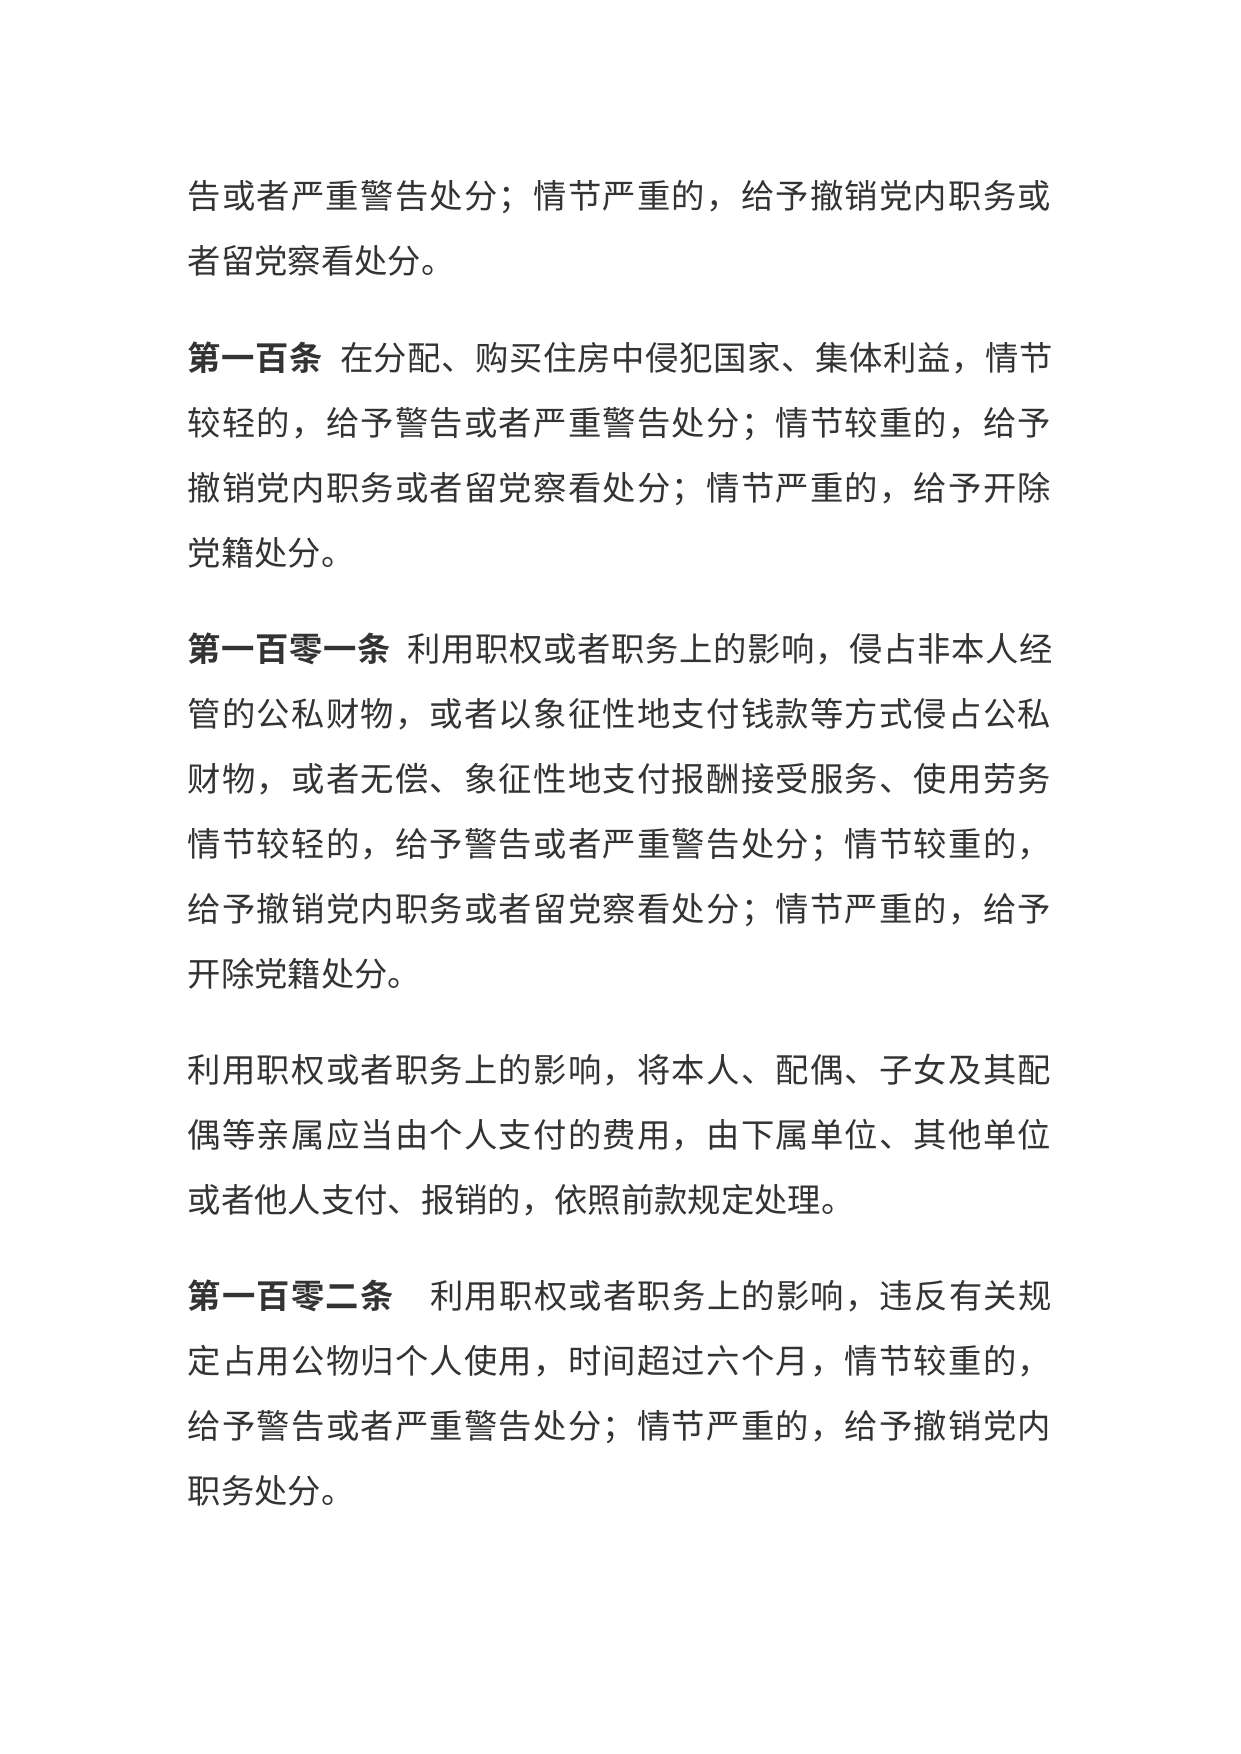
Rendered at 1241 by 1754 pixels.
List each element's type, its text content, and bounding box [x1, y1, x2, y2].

text 第一百零二条 利用职权或者职务上的影响，违反有关规定占用公物归个人使用，时间超过六个月，情节较重的，给予警告或者严重警告处分；情节严重的，给予撤销党内职务处分。 [187, 1262, 1053, 1522]
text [187, 162, 1053, 292]
text 利用职权或者职务上的影响，将本人、配偶、子女及其配偶等亲属应当由个人支付的费用，由下属单位、其他单位或者他人支付、报销的，依照前款规定处理。 [187, 1035, 1053, 1230]
text 第一百零一条 利用职权或者职务上的影响，侵占非本人经管的公私财物，或者以象征性地支付钱款等方式侵占公私财物，或者无偿、象征性地支付报酬接受服务、使用劳务，情节较轻的，给予警告或者严重警告处分；情节较重的，给予撤销党内职务或者留党察看处分；情节严重的，给予开除党籍处分。 [187, 614, 1053, 1004]
text 第一百条 在分配、购买住房中侵犯国家、集体利益，情节较轻的，给予警告或者严重警告处分；情节较重的，给予撤销党内职务或者留党察看处分；情节严重的，给予开除党籍处分。 [187, 323, 1053, 583]
